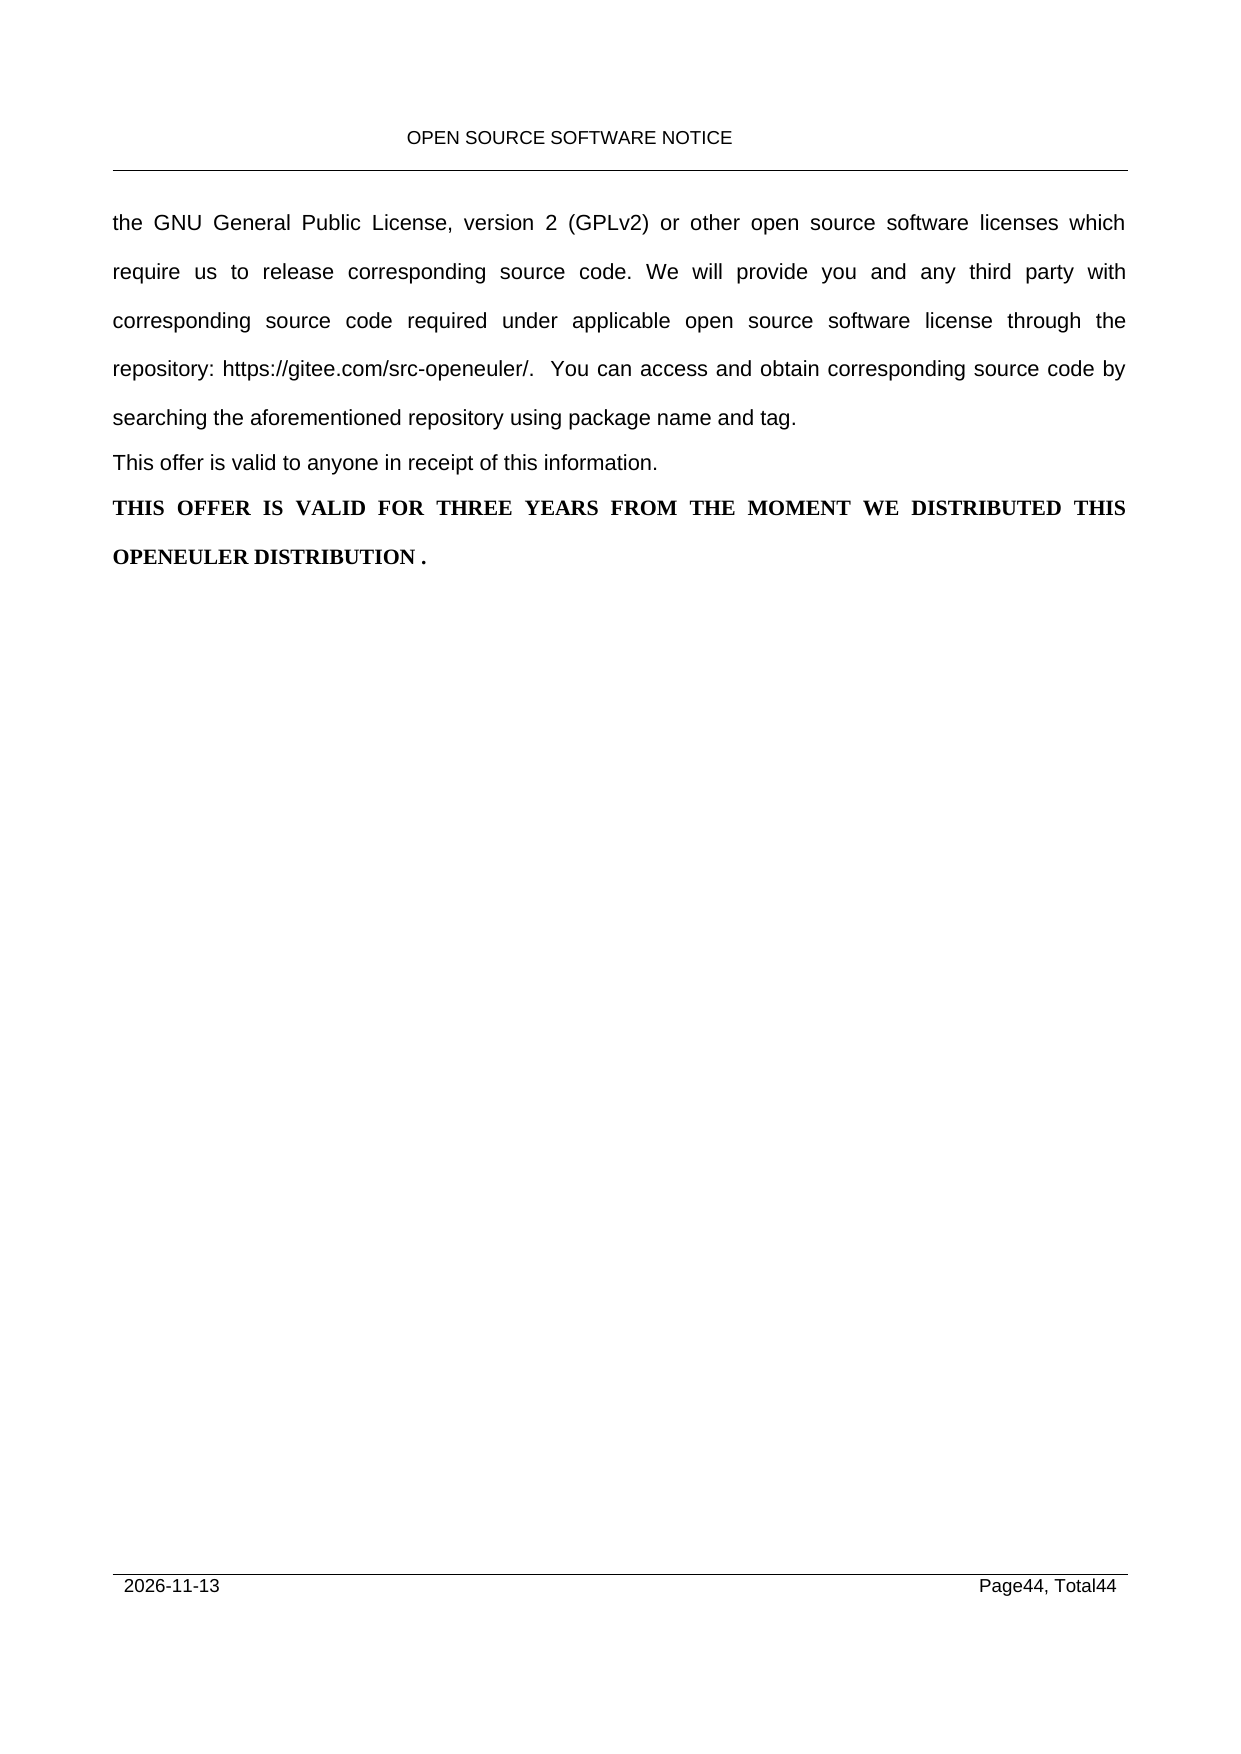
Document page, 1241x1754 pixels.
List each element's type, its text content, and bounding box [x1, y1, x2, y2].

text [112, 206, 1128, 434]
text This offer is valid to anyone in receipt of this information. [112, 446, 1128, 479]
text THIS OFFER IS VALID FOR THREE YEARS FROM THE MOMENT WE DISTRIBUTED THIS OPENEULER DISTRIBUTION . [112, 492, 1128, 573]
